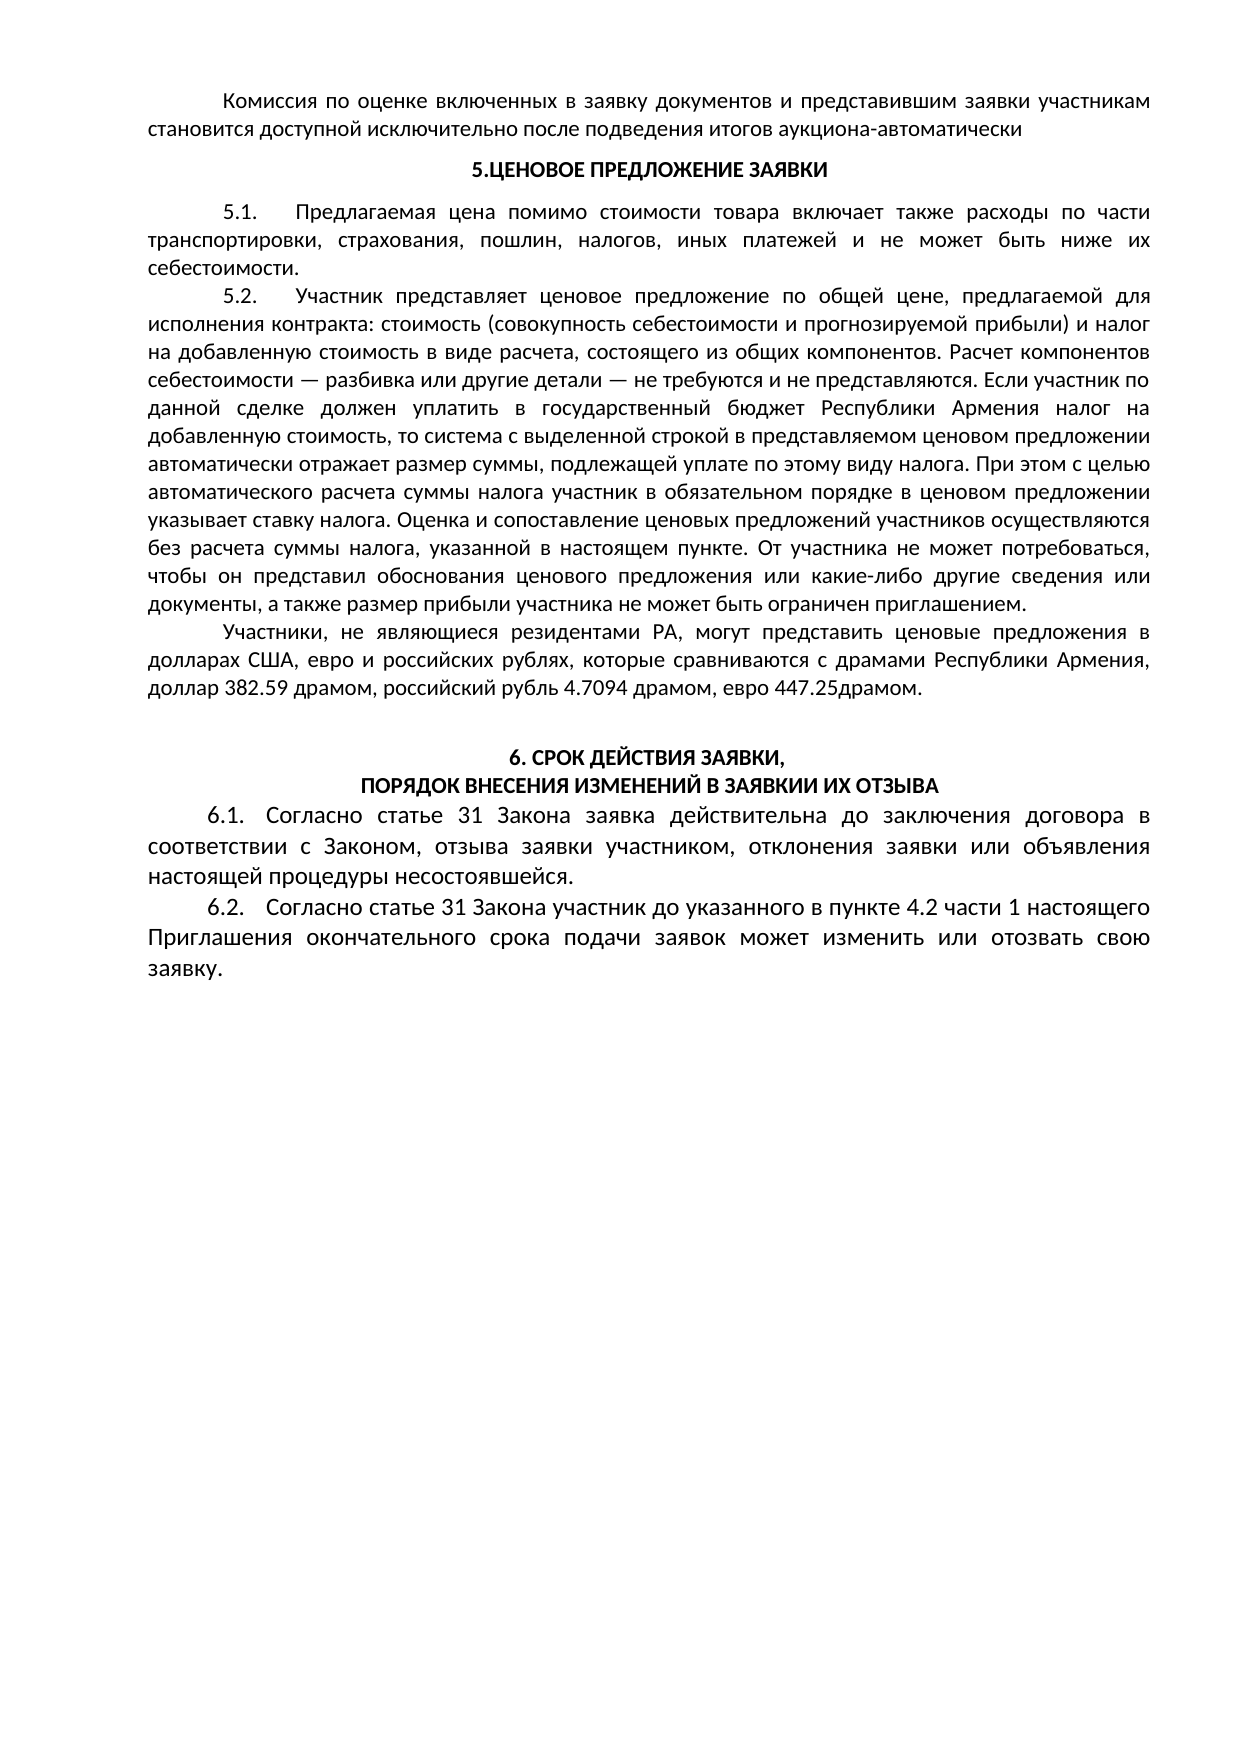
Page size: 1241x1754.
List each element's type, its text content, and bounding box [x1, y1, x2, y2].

text 5.2. Участник представляет ценовое предложение по общей цене, предлагаемой для исполнения контракта: стоимость (совокупность себестоимости и прогнозируемой прибыли) и налог на добавленную стоимость в виде расчета, состоящего из общих компонентов. Расчет компонентов себестоимости — разбивка или другие детали — не требуются и не представляются. Если участник по данной сделке должен уплатить в государственный бюджет Республики Армения налог на добавленную стоимость, то система с выделенной строкой в представляемом ценовом предложении автоматически отражает размер суммы, подлежащей уплате по этому виду налога. При этом с целью автоматического расчета суммы налога участник в обязательном порядке в ценовом предложении указывает ставку налога. Оценка и сопоставление ценовых предложений участников осуществляются без расчета суммы налога, указанной в настоящем пункте. От участника не может потребоваться, чтобы он представил обоснования ценового предложения или какие-либо другие сведения или документы, а также размер прибыли участника не может быть ограничен приглашением. [148, 281, 1152, 617]
text Участники, не являющиеся резидентами РА, могут представить ценовые предложения в долларах США, евро и российских рублях, которые сравниваются с драмами Республики Армения, доллар 382.59 драмом, российский рубль 4.7094 драмом, евро 447.25драмом. [148, 617, 1152, 701]
text 6. СРОК ДЕЙСТВИЯ ЗАЯВКИ, ПОРЯДОК ВНЕСЕНИЯ ИЗМЕНЕНИЙ В ЗАЯВКИИ ИХ ОТЗЫВА [207, 743, 1093, 799]
text Комиссия по оценке включенных в заявку документов и представившим заявки участникам становится доступной исключительно после подведения итогов аукциона-автоматически [148, 86, 1152, 142]
text 6.1. Согласно статье 31 Закона заявка действительна до заключения договора в соответствии с Законом, отзыва заявки участником, отклонения заявки или объявления настоящей процедуры несостоявшейся. [148, 799, 1152, 891]
text 5.1. Предлагаемая цена помимо стоимости товара включает также расходы по части транспортировки, страхования, пошлин, налогов, иных платежей и не может быть ниже их себестоимости. [148, 197, 1152, 281]
text 5.ЦЕНОВОЕ ПРЕДЛОЖЕНИЕ ЗАЯВКИ [148, 155, 1152, 183]
text 6.2. Согласно статье 31 Закона участник до указанного в пункте 4.2 части 1 настоящего Приглашения окончательного срока подачи заявок может изменить или отозвать свою заявку. [148, 891, 1152, 982]
